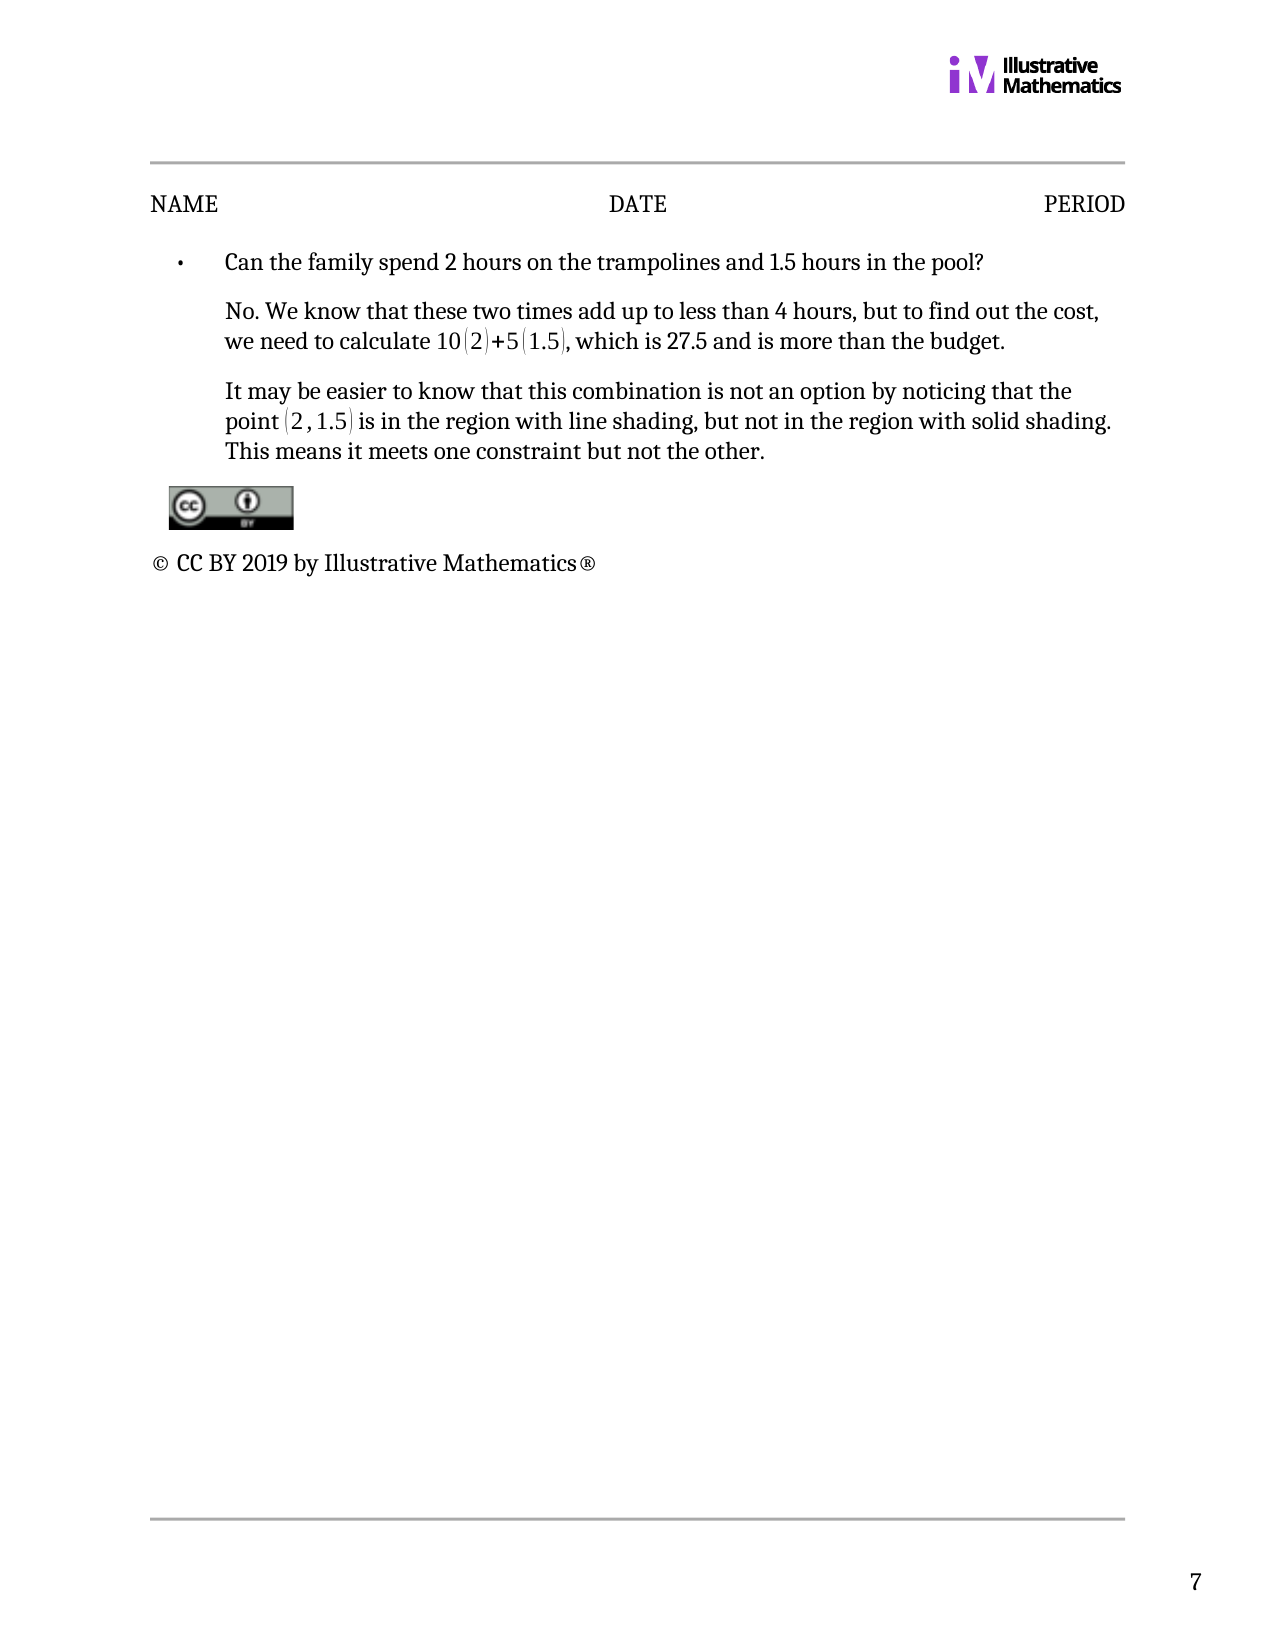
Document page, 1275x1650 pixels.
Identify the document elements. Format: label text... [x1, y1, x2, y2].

list It may be easier to know that this combination is not an option by noticing that the point is in the region with line shading, but not in the region with solid shading. This means it meets one constraint but not the other. [175, 377, 1125, 465]
list No. We know that these two times add up to less than 4 hours, but to find out the cost, we need to calculate , which is 27.5 and is more than the budget. [175, 297, 1125, 356]
list Can the family spend 2 hours on the trampolines and 1.5 hours in the pool? [175, 247, 1125, 276]
text © CC BY 2019 by Illustrative Mathematics® [150, 549, 1125, 577]
picture [949, 55, 1121, 93]
picture [168, 486, 294, 530]
